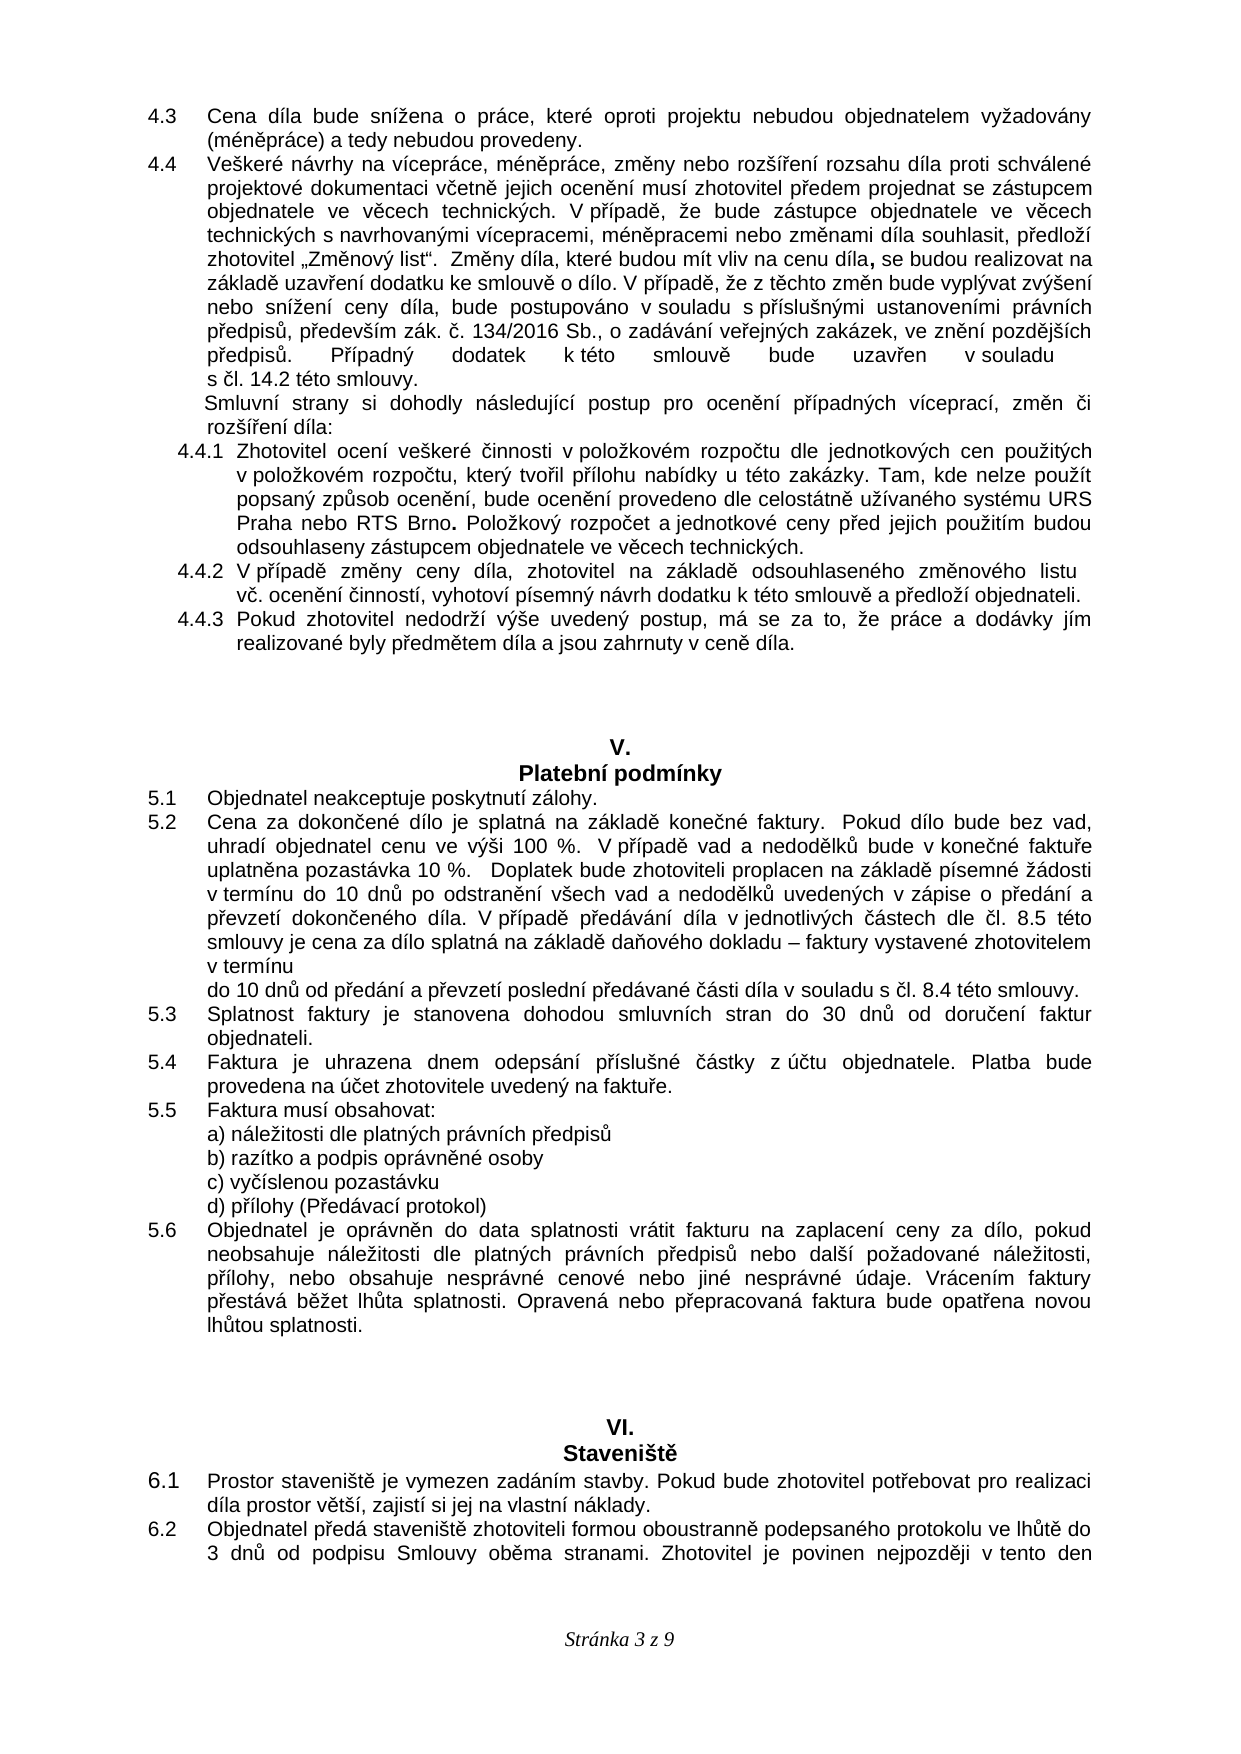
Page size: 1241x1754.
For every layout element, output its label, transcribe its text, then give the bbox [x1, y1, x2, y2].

text 4.4.3 Pokud zhotovitel nedodrží výše uvedený postup, má se za to, že práce a dodávky jím realizované byly předmětem díla a jsou zahrnuty v ceně díla. [177, 607, 1092, 654]
text Smluvní strany si dohodly následující postup pro ocenění případných víceprací, změn či rozšíření díla: [204, 391, 1092, 439]
text 4.4.2 V případě změny ceny díla, zhotovitel na základě odsouhlaseného změnového listu vč. ocenění činností, vyhotoví písemný návrh dodatku k této smlouvě a předloží objednateli. [177, 559, 1092, 607]
text VI. [148, 1414, 1092, 1440]
text 5.3 Splatnost faktury je stanovena dohodou smluvních stran do 30 dnů od doručení faktur objednateli. [148, 1002, 1092, 1050]
text 4.4 Veškeré návrhy na vícepráce, méněpráce, změny nebo rozšíření rozsahu díla proti schválené projektové dokumentaci včetně jejich ocenění musí zhotovitel předem projednat se zástupcem objednatele ve věcech technických. V případě, že bude zástupce objednatele ve věcech technických s navrhovanými vícepracemi, méněpracemi nebo změnami díla souhlasit, předloží zhotovitel „Změnový list“. Změny díla, které budou mít vliv na cenu díla, se budou realizovat na základě uzavření dodatku ke smlouvě o dílo. V případě, že z těchto změn bude vyplývat zvýšení nebo snížení ceny díla, bude postupováno v souladu s příslušnými ustanoveními právních předpisů, především zák. č. 134/2016 Sb., o zadávání veřejných zakázek, ve znění pozdějších předpisů. Případný dodatek k této smlouvě bude uzavřen v souladu s čl. 14.2 této smlouvy. [148, 151, 1092, 391]
text a) náležitosti dle platných právních předpisů [148, 1122, 1092, 1146]
text 4.4.1 Zhotovitel ocení veškeré činnosti v položkovém rozpočtu dle jednotkových cen použitých v položkovém rozpočtu, který tvořil přílohu nabídky u této zakázky. Tam, kde nelze použít popsaný způsob ocenění, bude ocenění provedeno dle celostátně užívaného systému URS Praha nebo RTS Brno. Položkový rozpočet a jednotkové ceny před jejich použitím budou odsouhlaseny zástupcem objednatele ve věcech technických. [177, 439, 1092, 559]
text d) přílohy (Předávací protokol) [148, 1193, 1092, 1217]
text 4.3 Cena díla bude snížena o práce, které oproti projektu nebudou objednatelem vyžadovány (méněpráce) a tedy nebudou provedeny. [148, 103, 1092, 151]
text b) razítko a podpis oprávněné osoby [148, 1146, 1092, 1169]
text Staveniště [148, 1440, 1092, 1467]
text 5.6 Objednatel je oprávněn do data splatnosti vrátit fakturu na zaplacení ceny za dílo, pokud neobsahuje náležitosti dle platných právních předpisů nebo další požadované náležitosti, přílohy, nebo obsahuje nesprávné cenové nebo jiné nesprávné údaje. Vrácením faktury přestává běžet lhůta splatnosti. Opravená nebo přepracovaná faktura bude opatřena novou lhůtou splatnosti. [148, 1217, 1092, 1337]
text V. [148, 733, 1092, 760]
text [148, 1517, 1092, 1565]
text 6.1 Prostor staveniště je vymezen zadáním stavby. Pokud bude zhotovitel potřebovat pro realizaci díla prostor větší, zajistí si jej na vlastní náklady. [148, 1467, 1092, 1517]
text 5.2 Cena za dokončené dílo je splatná na základě konečné faktury. Pokud dílo bude bez vad, uhradí objednatel cenu ve výši 100 %. V případě vad a nedodělků bude v konečné faktuře uplatněna pozastávka 10 %. Doplatek bude zhotoviteli proplacen na základě písemné žádosti v termínu do 10 dnů po odstranění všech vad a nedodělků uvedených v zápise o předání a převzetí dokončeného díla. V případě předávání díla v jednotlivých částech dle čl. 8.5 této smlouvy je cena za dílo splatná na základě daňového dokladu – faktury vystavené zhotovitelem v termínu do 10 dnů od předání a převzetí poslední předávané části díla v souladu s čl. 8.4 této smlouvy. [148, 810, 1092, 1002]
text 5.4 Faktura je uhrazena dnem odepsání příslušné částky z účtu objednatele. Platba bude provedena na účet zhotovitele uvedený na faktuře. [148, 1050, 1092, 1098]
text Platební podmínky [148, 760, 1092, 786]
text c) vyčíslenou pozastávku [148, 1169, 1092, 1193]
text 5.5 Faktura musí obsahovat: [148, 1098, 1092, 1122]
list Objednatel neakceptuje poskytnutí zálohy. [148, 786, 1092, 810]
